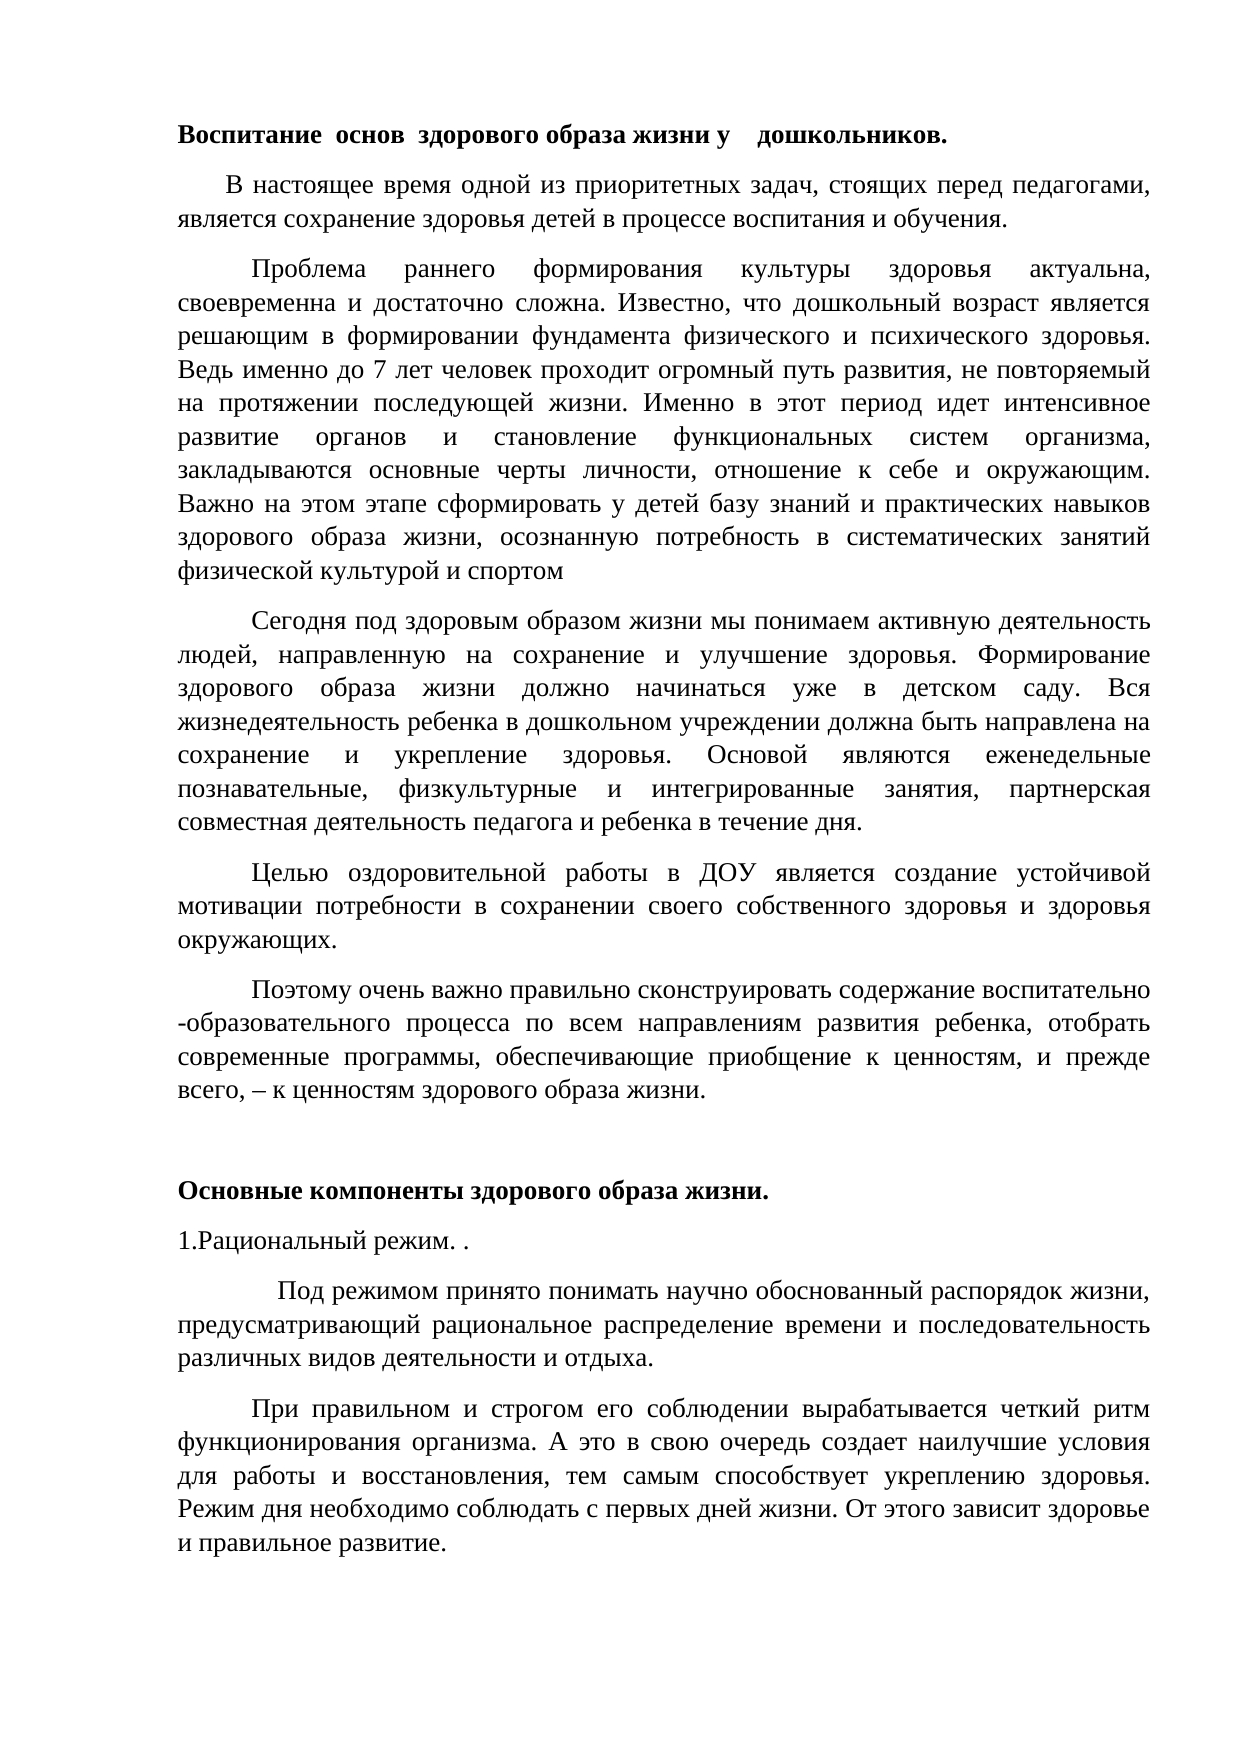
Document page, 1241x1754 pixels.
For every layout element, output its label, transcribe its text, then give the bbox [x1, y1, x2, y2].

text Под режимом принято понимать научно обоснованный распорядок жизни, предусматривающий рациональное распределение времени и последовательность различных видов деятельности и отдыха. [177, 1274, 1152, 1373]
text Целью оздоровительной работы в ДОУ является создание устойчивой мотивации потребности в сохранении своего собственного здоровья и здоровья окружающих. [177, 856, 1152, 954]
text Основные компоненты здорового образа жизни. [177, 1174, 1152, 1205]
text В настоящее время одной из приоритетных задач, стоящих перед педагогами, является сохранение здоровья детей в процессе воспитания и обучения. [177, 168, 1152, 233]
text Воспитание основ здорового образа жизни у дошкольников. [177, 118, 1152, 149]
text При правильном и строгом его соблюдении вырабатывается четкий ритм функционирования организма. А это в свою очередь создает наилучшие условия для работы и восстановления, тем самым способствует укреплению здоровья. Режим дня необходимо соблюдать с первых дней жизни. От этого зависит здоровье и правильное развитие. [177, 1392, 1152, 1557]
text 1.Рациональный режим. . [177, 1224, 1152, 1255]
text Проблема раннего формирования культуры здоровья актуальна, своевременна и достаточно сложна. Известно, что дошкольный возраст является решающим в формировании фундамента физического и психического здоровья. Ведь именно до 7 лет человек проходит огромный путь развития, не повторяемый на протяжении последующей жизни. Именно в этот период идет интенсивное развитие органов и становление функциональных систем организма, закладываются основные черты личности, отношение к себе и окружающим. Важно на этом этапе сформировать у детей базу знаний и практических навыков здорового образа жизни, осознанную потребность в систематических занятий физической культурой и спортом [177, 252, 1152, 585]
text Сегодня под здоровым образом жизни мы понимаем активную деятельность людей, направленную на сохранение и улучшение здоровья. Формирование здорового образа жизни должно начинаться уже в детском саду. Вся жизнедеятельность ребенка в дошкольном учреждении должна быть направлена на сохранение и укрепление здоровья. Основой являются еженедельные познавательные, физкультурные и интегрированные занятия, партнерская совместная деятельность педагога и ребенка в течение дня. [177, 604, 1152, 837]
text Поэтому очень важно правильно сконструировать содержание воспитательно -образовательного процесса по всем направлениям развития ребенка, отобрать современные программы, обеспечивающие приобщение к ценностям, и прежде всего, – к ценностям здорового образа жизни. [177, 973, 1152, 1105]
